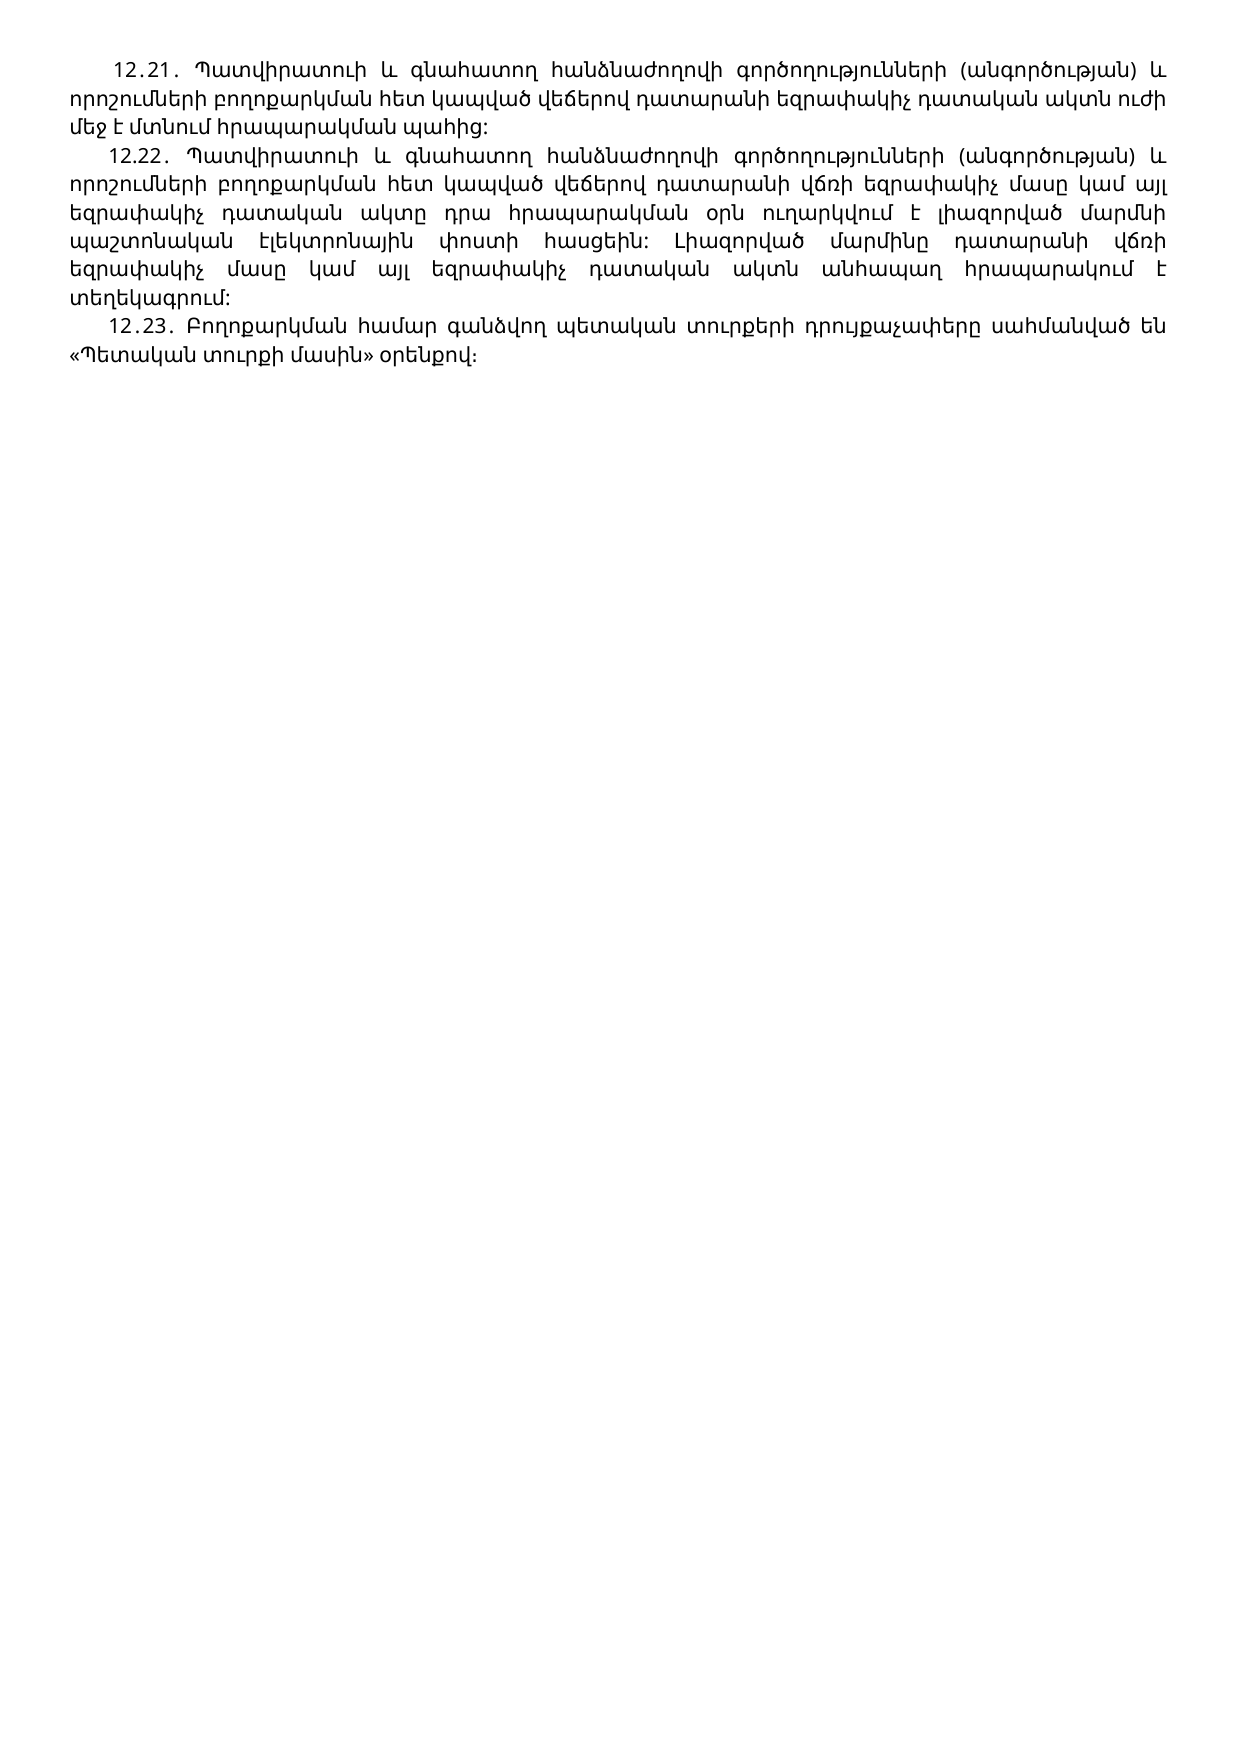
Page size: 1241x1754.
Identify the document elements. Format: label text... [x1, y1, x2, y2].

text 12․23․ Բողոքարկման համար գանձվող պետական տուրքերի դրույքաչափերը սահմանված են «Պետական տուրքի մասին» օրենքով։ [69, 311, 1167, 368]
text 12․21․ Պատվիրատուի և գնահատող հանձնաժողովի գործողությունների (անգործության) և որոշումների բողոքարկման հետ կապված վեճերով դատարանի եզրափակիչ դատական ակտն ուժի մեջ է մտնում հրապարակման պահից: [69, 56, 1167, 141]
text 12.22․ Պատվիրատուի և գնահատող հանձնաժողովի գործողությունների (անգործության) և որոշումների բողոքարկման հետ կապված վեճերով դատարանի վճռի եզրափակիչ մասը կամ այլ եզրափակիչ դատական ակտը դրա հրապարակման օրն ուղարկվում է լիազորված մարմնի պաշտոնական էլեկտրոնային փոստի հասցեին: Լիազորված մարմինը դատարանի վճռի եզրափակիչ մասը կամ այլ եզրափակիչ դատական ակտն անհապաղ հրապարակում է տեղեկագրում: [69, 141, 1167, 311]
